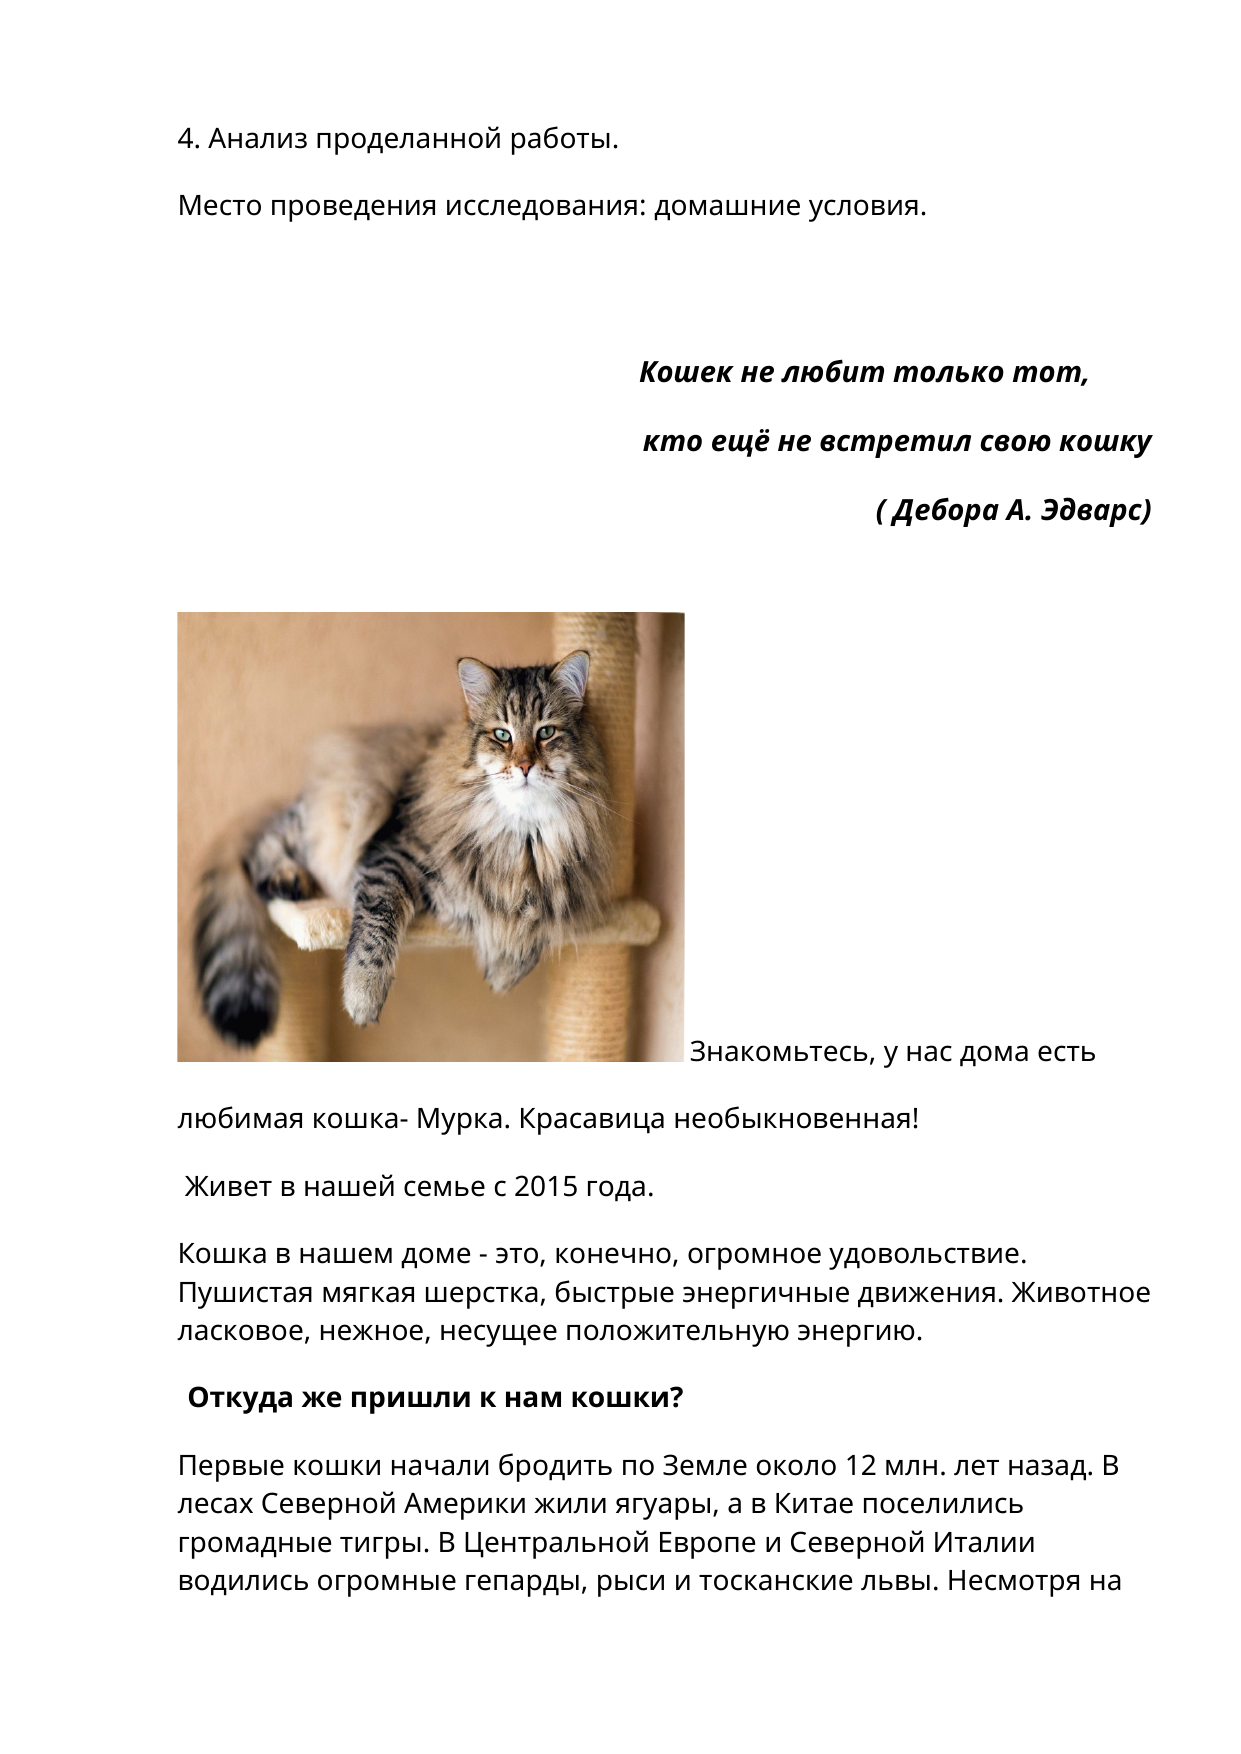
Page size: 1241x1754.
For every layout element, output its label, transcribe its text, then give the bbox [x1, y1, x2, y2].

text ( Дебора А. Эдварс) [177, 489, 1152, 529]
text любимая кошка- Мурка. Красавица необыкновенная! [177, 1099, 1152, 1137]
text Кошка в нашем доме - это, конечно, огромное удовольствие. Пушистая мягкая шерстка, быстрые энергичные движения. Животное ласковое, нежное, несущее положительную энергию. [177, 1234, 1152, 1349]
text Откуда же пришли к нам кошки? [177, 1378, 1152, 1416]
text Живет в нашей семье с 2015 года. [177, 1166, 1152, 1204]
text Место проведения исследования: домашние условия. [177, 186, 1152, 224]
picture [177, 612, 685, 1062]
text Кошек не любит только тот, [177, 351, 1152, 391]
text 4. Анализ проделанной работы. [177, 118, 1152, 156]
text кто ещё не встретил свою кошку [177, 420, 1152, 460]
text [177, 1445, 1152, 1599]
